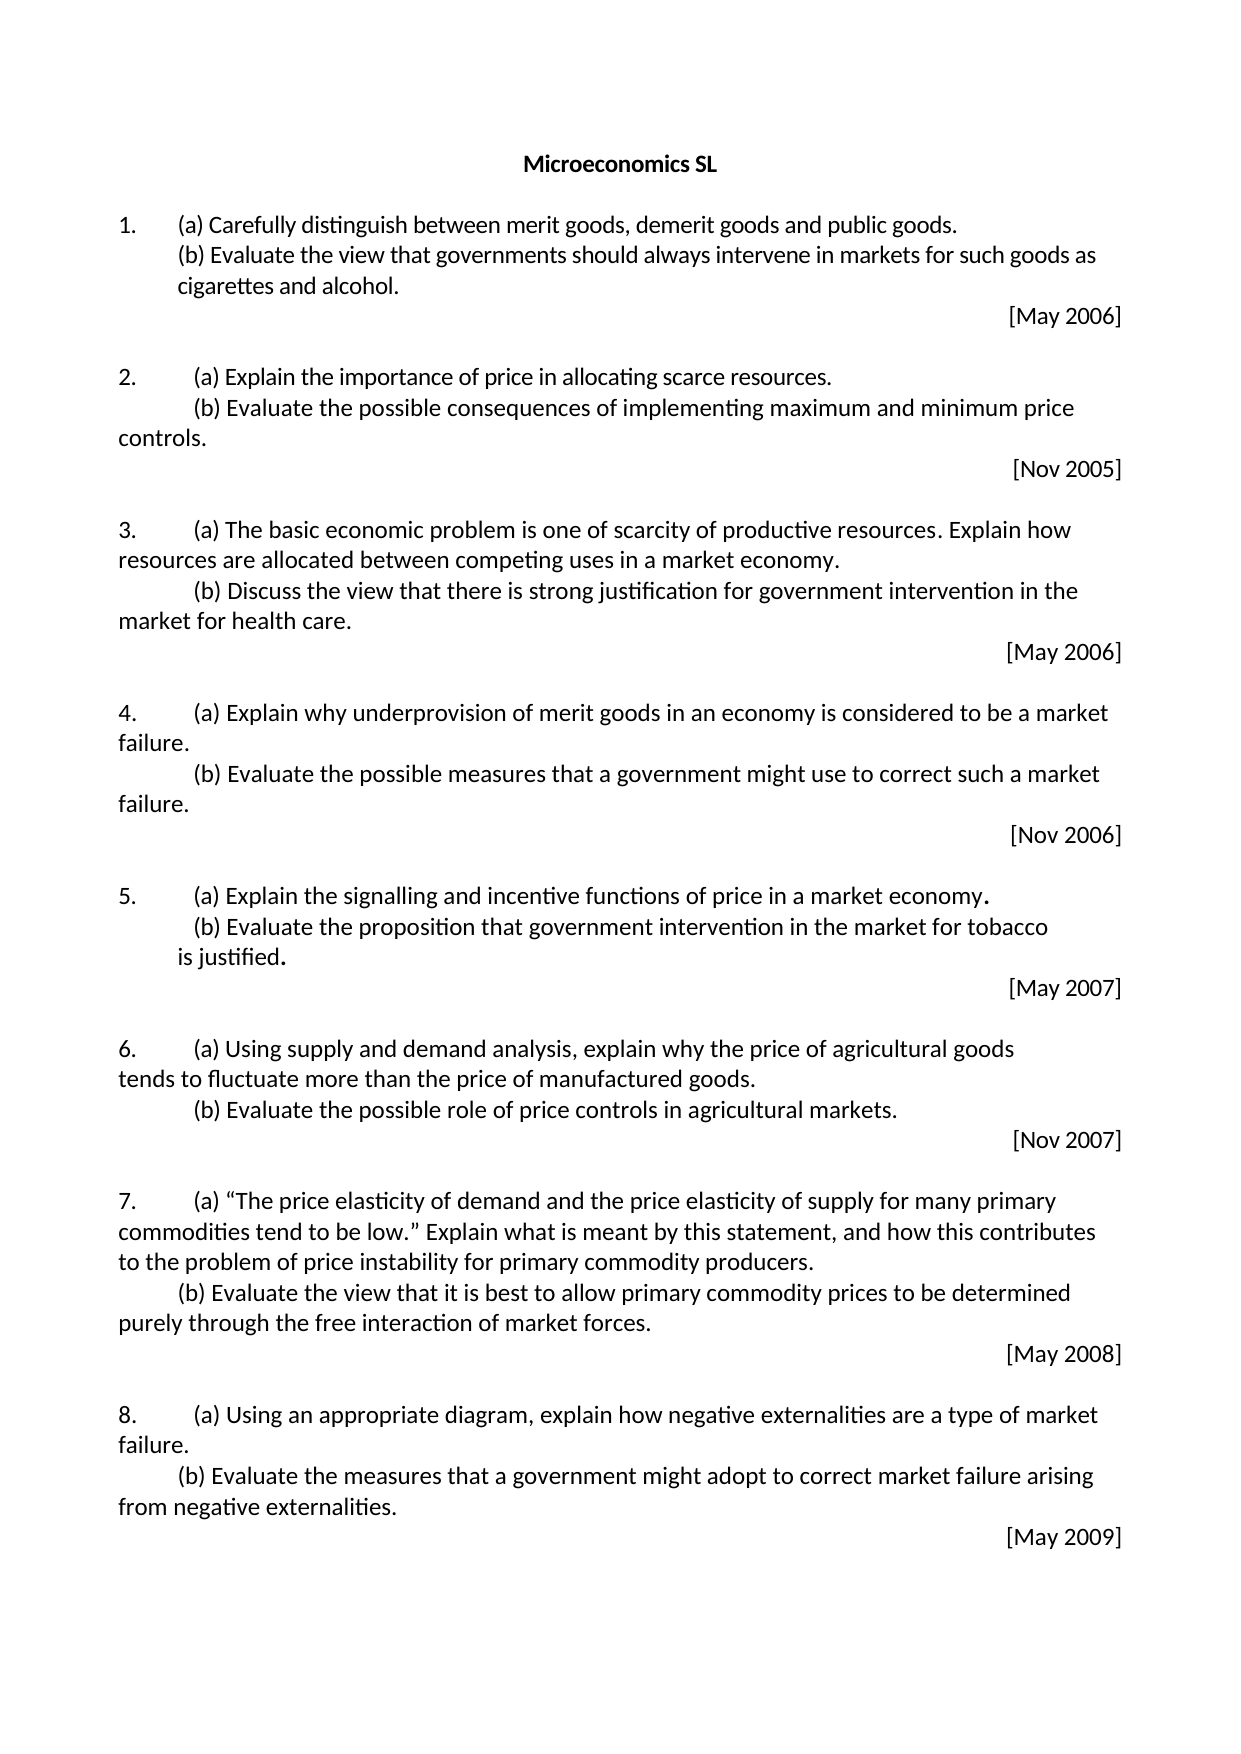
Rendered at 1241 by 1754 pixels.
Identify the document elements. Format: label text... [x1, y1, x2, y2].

text [May 2007] [118, 972, 1122, 1002]
text [May 2006] [177, 636, 1122, 667]
text tends to fluctuate more than the price of manufactured goods. [118, 1063, 1122, 1094]
text (b) Evaluate the possible role of price controls in agricultural markets. [118, 1094, 1122, 1124]
text (b) Evaluate the measures that a government might adopt to correct market failure arising from negative externalities. [118, 1460, 1122, 1521]
text (b) Discuss the view that there is strong justification for government intervention in the market for health care. [1, 575, 1122, 636]
text [May 2006] [118, 300, 1122, 331]
text [May 2008] [118, 1338, 1122, 1368]
text (b) Evaluate the view that governments should always intervene in markets for such goods as cigarettes and alcohol. [177, 239, 1122, 300]
text [May 2009] [118, 1521, 1122, 1552]
text [Nov 2007] [118, 1124, 1122, 1155]
text 1. (a) Carefully distinguish between merit goods, demerit goods and public goods. [118, 209, 1122, 239]
text [Nov 2006] [177, 819, 1122, 850]
text 2. (a) Explain the importance of price in allocating scarce resources. [118, 361, 1122, 392]
text [Nov 2005] [118, 453, 1122, 483]
text 6. (a) Using supply and demand analysis, explain why the price of agricultural goods [118, 1033, 1122, 1063]
text 4. (a) Explain why underprovision of merit goods in an economy is considered to be a market failure. [118, 697, 1122, 758]
text is justified. [118, 941, 1122, 972]
text Microeconomics SL [118, 148, 1122, 178]
text 7. (a) “The price elasticity of demand and the price elasticity of supply for many primary commodities tend to be low.” Explain what is meant by this statement, and how this contributes to the problem of price instability for primary commodity producers. [118, 1185, 1122, 1277]
text 8. (a) Using an appropriate diagram, explain how negative externalities are a type of market failure. [118, 1399, 1122, 1460]
text 5. (a) Explain the signalling and incentive functions of price in a market economy. [118, 880, 1122, 911]
text (b) Evaluate the proposition that government intervention in the market for tobacco [118, 911, 1122, 941]
text 3. (a) The basic economic problem is one of scarcity of productive resources. Explain how resources are allocated between competing uses in a market economy. [118, 514, 1122, 575]
text (b) Evaluate the possible measures that a government might use to correct such a market failure. [118, 758, 1122, 819]
text (b) Evaluate the view that it is best to allow primary commodity prices to be determined purely through the free interaction of market forces. [118, 1277, 1122, 1338]
text (b) Evaluate the possible consequences of implementing maximum and minimum price controls. [118, 392, 1122, 453]
